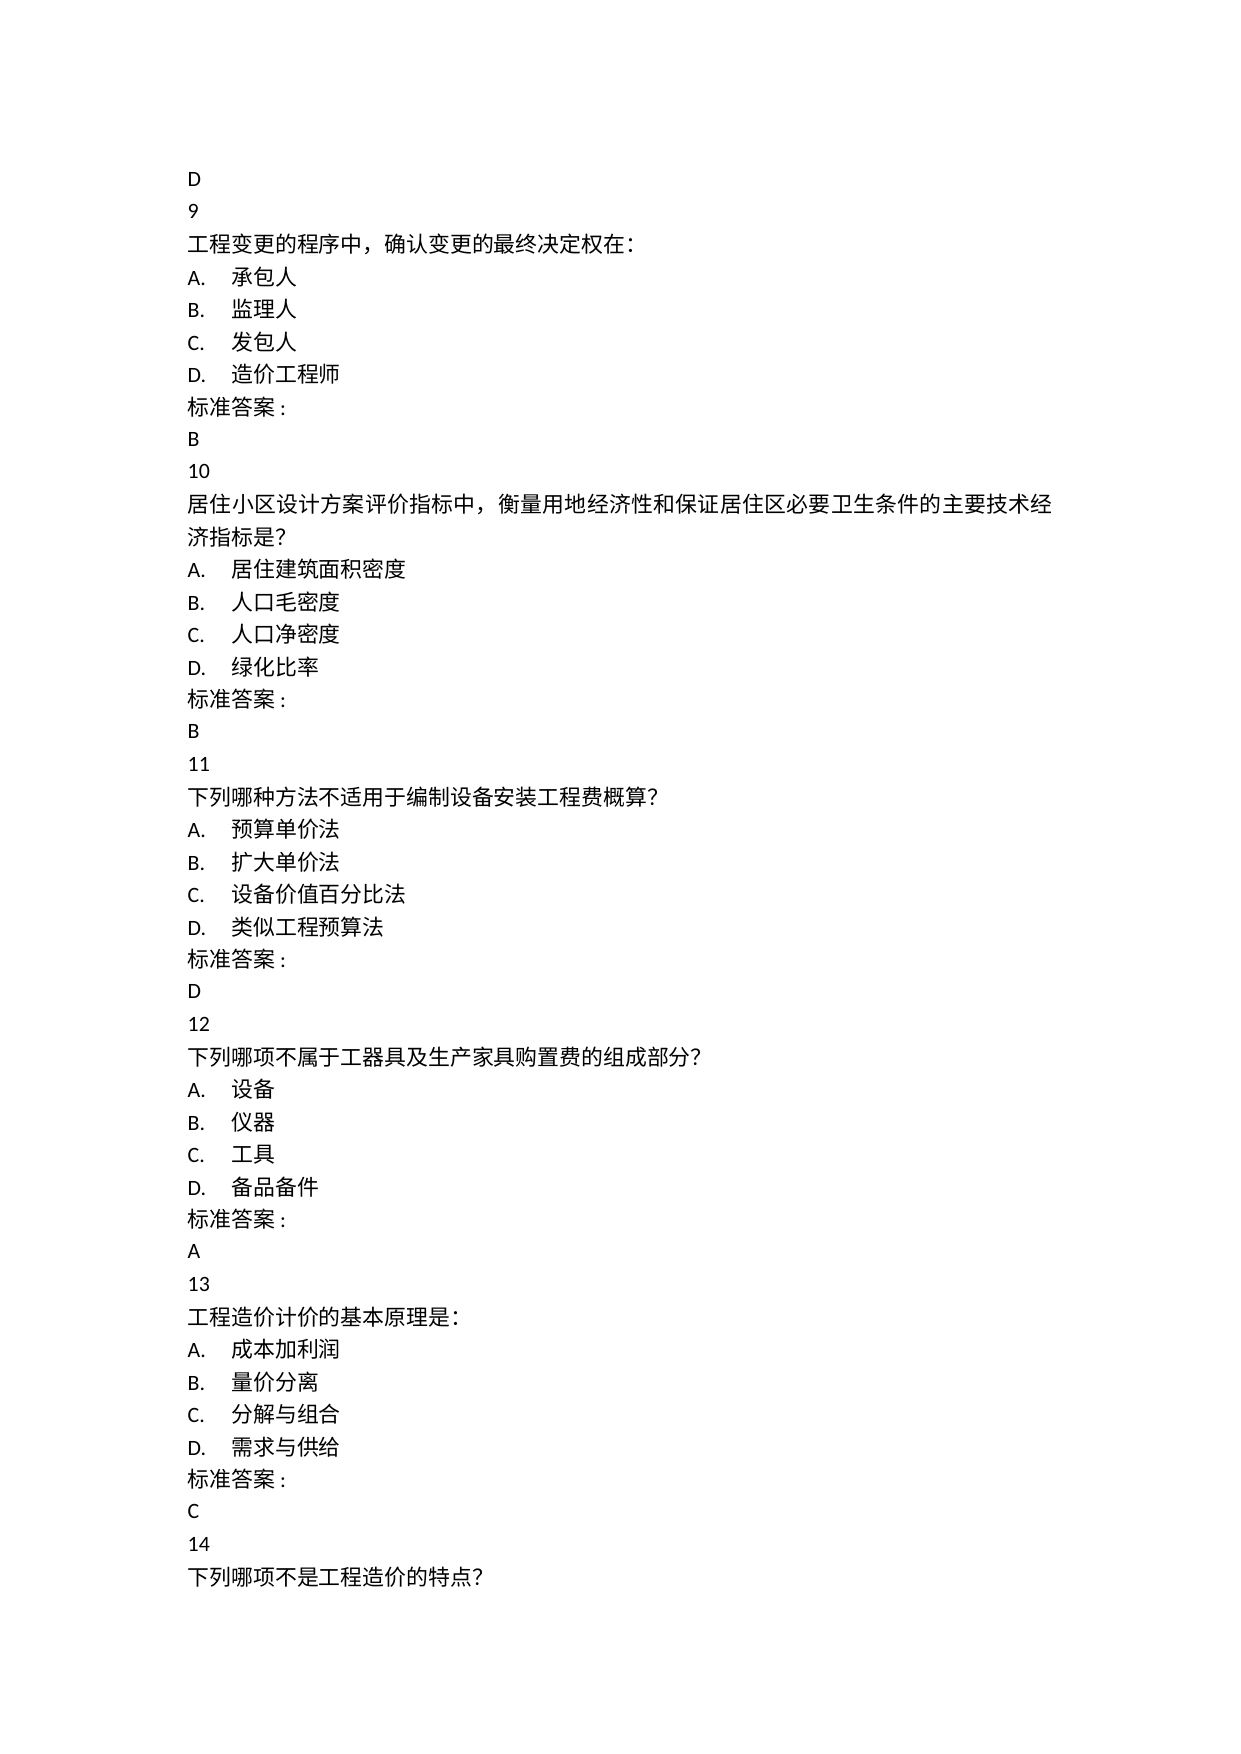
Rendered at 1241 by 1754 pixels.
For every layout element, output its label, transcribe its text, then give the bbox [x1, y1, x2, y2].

text 9 [187, 194, 1053, 227]
text 14 [187, 1527, 1053, 1559]
text 下列哪项不属于工器具及生产家具购置费的组成部分？ [187, 1039, 1053, 1072]
text B. 人口毛密度 [187, 584, 1053, 617]
text B [187, 714, 1053, 747]
text B. 量价分离 [187, 1364, 1053, 1397]
text 10 [187, 454, 1053, 487]
text 居住小区设计方案评价指标中，衡量用地经济性和保证居住区必要卫生条件的主要技术经济指标是？ [187, 487, 1053, 552]
text 标准答案 : [187, 682, 1053, 714]
text A. 承包人 [187, 259, 1053, 292]
text 工程变更的程序中，确认变更的最终决定权在： [187, 227, 1053, 259]
text 12 [187, 1007, 1053, 1039]
text C. 人口净密度 [187, 617, 1053, 649]
text D. 需求与供给 [187, 1429, 1053, 1462]
text C. 发包人 [187, 324, 1053, 357]
text D. 类似工程预算法 [187, 909, 1053, 942]
text A [187, 1234, 1053, 1267]
text D. 造价工程师 [187, 357, 1053, 389]
text D. 备品备件 [187, 1169, 1053, 1202]
text 标准答案 : [187, 389, 1053, 422]
text 13 [187, 1267, 1053, 1299]
text A. 居住建筑面积密度 [187, 552, 1053, 584]
text C. 分解与组合 [187, 1397, 1053, 1429]
text D. 绿化比率 [187, 649, 1053, 682]
text C [187, 1494, 1053, 1527]
text 标准答案 : [187, 1462, 1053, 1494]
text B. 扩大单价法 [187, 844, 1053, 877]
text 11 [187, 747, 1053, 779]
text D [187, 162, 1053, 194]
text 标准答案 : [187, 1202, 1053, 1234]
text B. 监理人 [187, 292, 1053, 324]
text 标准答案 : [187, 942, 1053, 974]
text 下列哪种方法不适用于编制设备安装工程费概算？ [187, 779, 1053, 812]
text A. 设备 [187, 1072, 1053, 1104]
text 下列哪项不是工程造价的特点？ [187, 1559, 1053, 1592]
text B [187, 422, 1053, 454]
text B. 仪器 [187, 1104, 1053, 1137]
text C. 设备价值百分比法 [187, 877, 1053, 909]
text D [187, 974, 1053, 1007]
text A. 成本加利润 [187, 1332, 1053, 1364]
text 工程造价计价的基本原理是： [187, 1299, 1053, 1332]
text C. 工具 [187, 1137, 1053, 1169]
text A. 预算单价法 [187, 812, 1053, 844]
